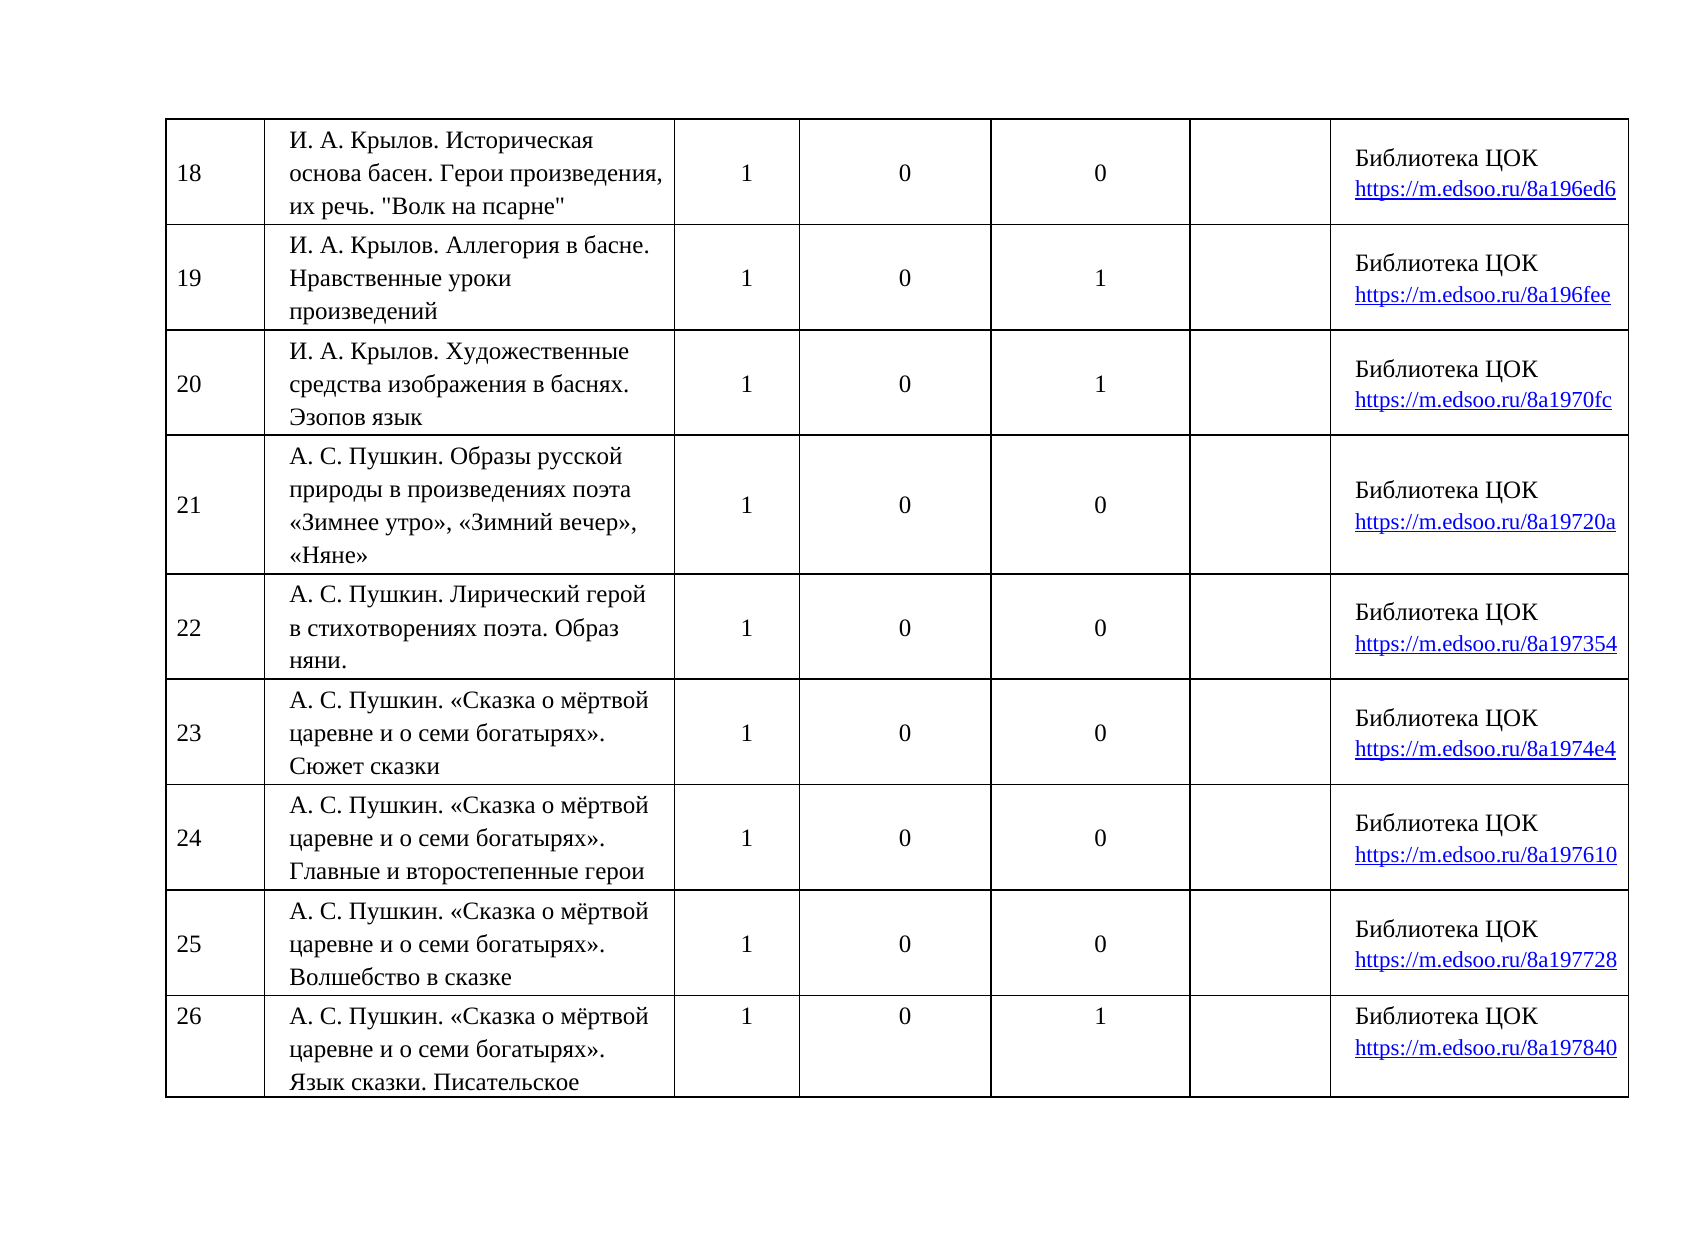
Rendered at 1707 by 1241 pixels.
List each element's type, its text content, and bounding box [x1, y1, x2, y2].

table_cell 0 [800, 680, 990, 784]
table_cell [1191, 680, 1330, 784]
table_cell И. А. Крылов. Аллегория в басне. Нравственные уроки произведений [265, 225, 674, 329]
table_cell 1 [992, 225, 1189, 329]
table_cell И. А. Крылов. Художественные средства изображения в баснях. Эзопов язык [265, 331, 674, 434]
table_cell 0 [800, 996, 990, 1096]
table_cell 19 [167, 225, 264, 329]
table_cell 26 [167, 996, 264, 1096]
table_cell А. С. Пушкин. Образы русской природы в произведениях поэта «Зимнее утро», «Зимний вечер», «Няне» [265, 436, 674, 573]
table_cell 0 [800, 225, 990, 329]
table_cell 0 [992, 785, 1189, 889]
table_cell 1 [675, 785, 799, 889]
table_cell 0 [800, 785, 990, 889]
table_cell 0 [800, 891, 990, 994]
table_cell [1191, 436, 1330, 573]
table_cell 1 [675, 331, 799, 434]
table_cell [1191, 120, 1330, 223]
table_cell 1 [675, 436, 799, 573]
table_cell 1 [675, 680, 799, 784]
table_cell Библиотека ЦОК https://m.edsoo.ru/8a19720a [1331, 436, 1628, 573]
table_cell Библиотека ЦОК https://m.edsoo.ru/8a1974e4 [1331, 680, 1628, 784]
table_cell 0 [992, 575, 1189, 678]
table_cell 0 [992, 680, 1189, 784]
table_cell 25 [167, 891, 264, 994]
table_cell Библиотека ЦОК https://m.edsoo.ru/8a196fee [1331, 225, 1628, 329]
table_cell Библиотека ЦОК https://m.edsoo.ru/8a197354 [1331, 575, 1628, 678]
table_cell А. С. Пушкин. «Сказка о мёртвой царевне и о семи богатырях». Сюжет сказки [265, 680, 674, 784]
table_cell А. С. Пушкин. «Сказка о мёртвой царевне и о семи богатырях». Волшебство в сказке [265, 891, 674, 994]
table_cell [1191, 331, 1330, 434]
table_cell 24 [167, 785, 264, 889]
table_cell А. С. Пушкин. Лирический герой в стихотворениях поэта. Образ няни. [265, 575, 674, 678]
table_cell 1 [992, 331, 1189, 434]
table_cell 23 [167, 680, 264, 784]
table_cell [1191, 575, 1330, 678]
table_cell 1 [675, 996, 799, 1096]
table_cell 18 [167, 120, 264, 223]
table_cell И. А. Крылов. Историческая основа басен. Герои произведения, их речь. "Волк на псарне" [265, 120, 674, 223]
table_cell 1 [675, 575, 799, 678]
table_cell Библиотека ЦОК https://m.edsoo.ru/8a197728 [1331, 891, 1628, 994]
table_cell 0 [800, 436, 990, 573]
table_cell 1 [675, 225, 799, 329]
table_cell [1191, 996, 1330, 1096]
table_cell 22 [167, 575, 264, 678]
table_cell 1 [992, 996, 1189, 1096]
table_cell 0 [992, 891, 1189, 994]
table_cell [1331, 996, 1628, 1096]
table_cell 0 [992, 120, 1189, 223]
table_cell 0 [800, 575, 990, 678]
table_cell Библиотека ЦОК https://m.edsoo.ru/8a1970fc [1331, 331, 1628, 434]
table_cell 1 [675, 120, 799, 223]
table_cell [1191, 225, 1330, 329]
table_cell [1191, 785, 1330, 889]
table_cell [1191, 891, 1330, 994]
table_cell А. С. Пушкин. «Сказка о мёртвой царевне и о семи богатырях». Главные и второстепенные герои [265, 785, 674, 889]
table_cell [265, 996, 674, 1096]
table_cell 0 [800, 120, 990, 223]
table_cell 20 [167, 331, 264, 434]
table_cell 1 [675, 891, 799, 994]
table_cell 21 [167, 436, 264, 573]
table_cell Библиотека ЦОК https://m.edsoo.ru/8a197610 [1331, 785, 1628, 889]
table_cell Библиотека ЦОК https://m.edsoo.ru/8a196ed6 [1331, 120, 1628, 223]
table_cell 0 [992, 436, 1189, 573]
table_cell 0 [800, 331, 990, 434]
